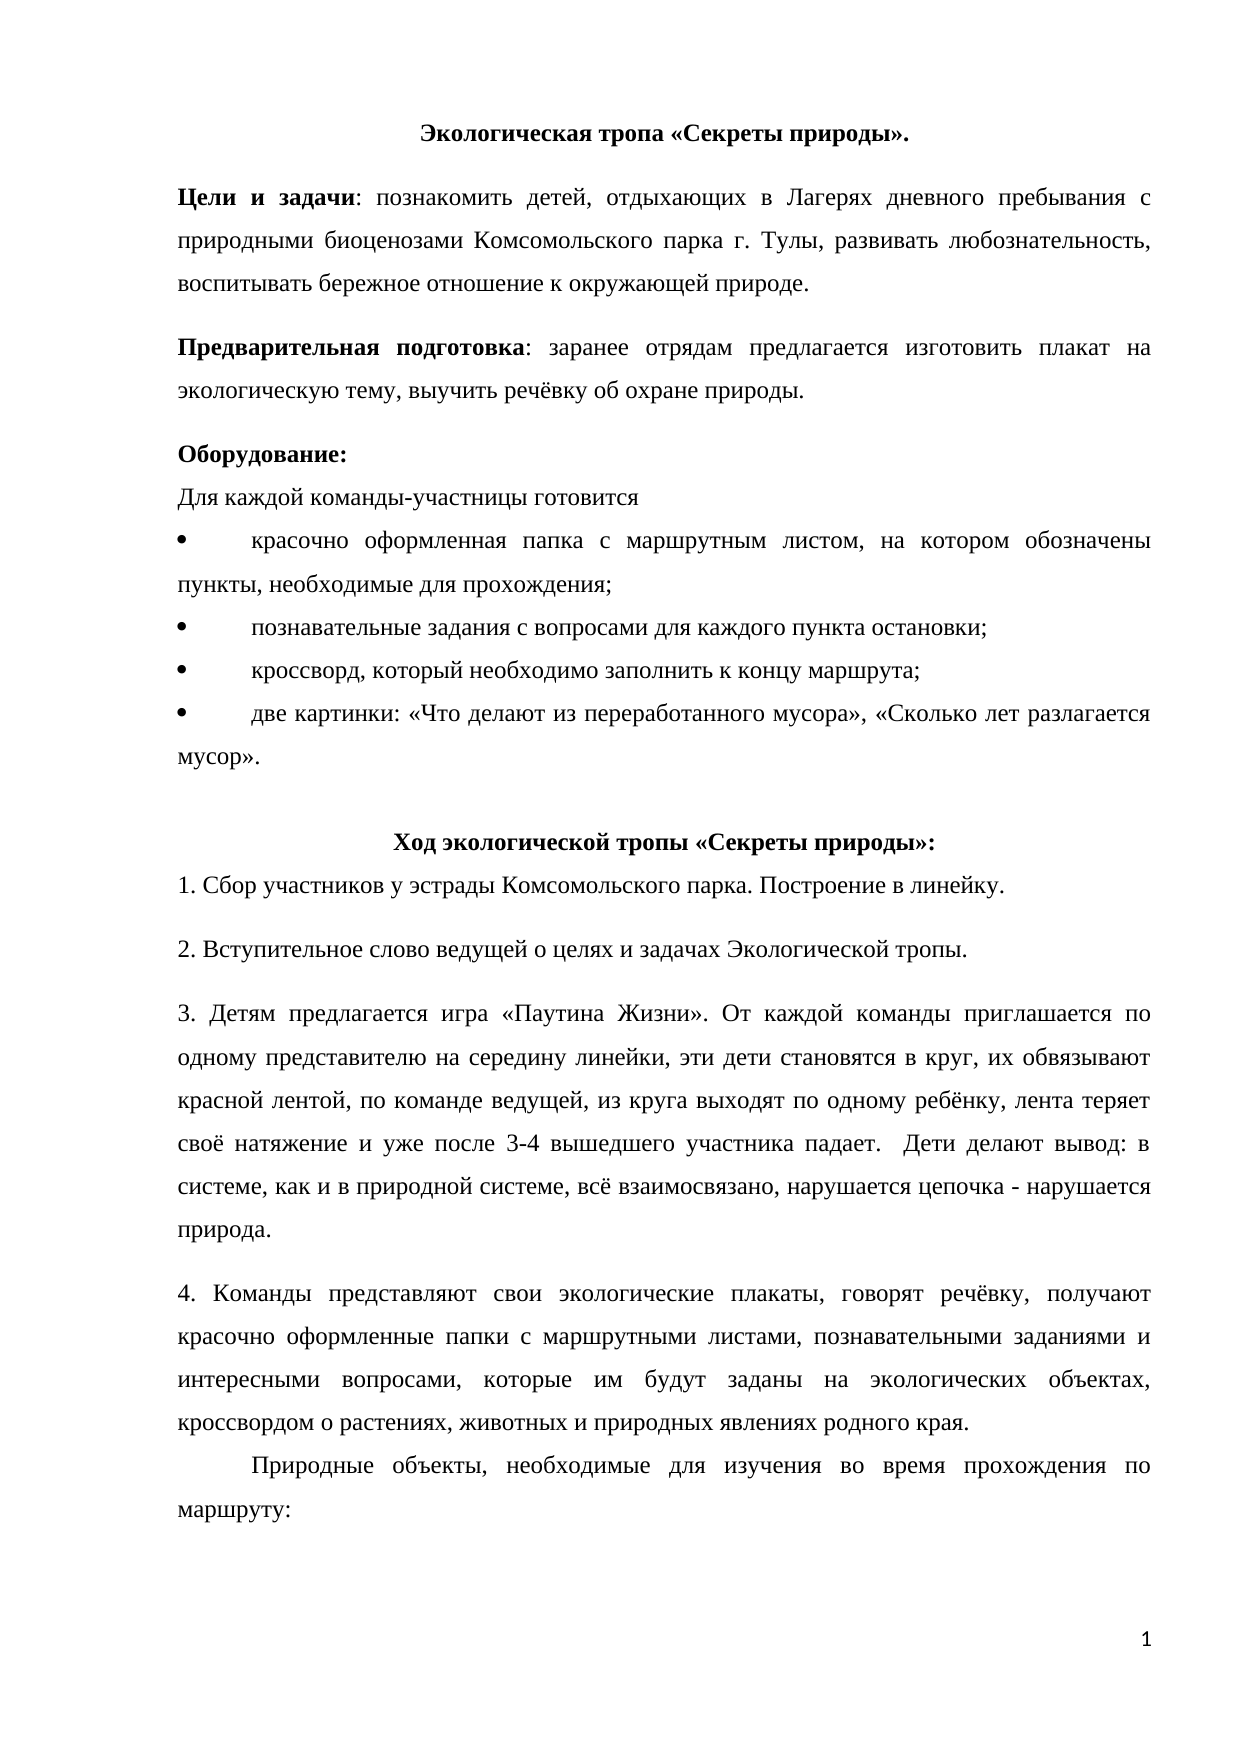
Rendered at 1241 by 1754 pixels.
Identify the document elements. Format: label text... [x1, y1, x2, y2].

text Экологическая тропа «Секреты природы». [177, 118, 1152, 147]
text 4. Команды представляют свои экологические плакаты, говорят речёвку, получают красочно оформленные папки с маршрутными листами, познавательными заданиями и интересными вопросами, которые им будут заданы на экологических объектах, кроссвордом о растениях, животных и природных явлениях родного края. [177, 1278, 1152, 1436]
list красочно оформленная папка с маршрутным листом, на котором обозначены пункты, необходимые для прохождения; [177, 526, 1152, 597]
list две картинки: «Что делают из переработанного мусора», «Сколько лет разлагается мусор». [177, 698, 1152, 770]
text 1. Сбор участников у эстрады Комсомольского парка. Построение в линейку. [177, 871, 1152, 899]
list познавательные задания с вопросами для каждого пункта остановки; [177, 612, 1152, 641]
text 3. Детям предлагается игра «Паутина Жизни». От каждой команды приглашается по одному представителю на середину линейки, эти дети становятся в круг, их обвязывают красной лентой, по команде ведущей, из круга выходят по одному ребёнку, лента теряет своё натяжение и уже после 3-4 вышедшего участника падает. Дети делают вывод: в системе, как и в природной системе, всё взаимосвязано, нарушается цепочка - нарушается природа. [177, 998, 1152, 1243]
text Ход экологической тропы «Секреты природы»: [177, 827, 1152, 856]
text Природные объекты, необходимые для изучения во время прохождения по маршруту: [177, 1451, 1152, 1522]
text 2. Вступительное слово ведущей о целях и задачах Экологической тропы. [177, 934, 1152, 963]
list кроссворд, который необходимо заполнить к концу маршрута; [177, 655, 1152, 684]
text Предварительная подготовка: заранее отрядам предлагается изготовить плакат на экологическую тему, выучить речёвку об охране природы. [177, 332, 1152, 404]
text Цели и задачи: познакомить детей, отдыхающих в Лагерях дневного пребывания с природными биоценозами Комсомольского парка г. Тулы, развивать любознательность, воспитывать бережное отношение к окружающей природе. [177, 182, 1152, 297]
text Для каждой команды-участницы готовится [177, 482, 1152, 511]
text Оборудование: [177, 439, 1152, 468]
